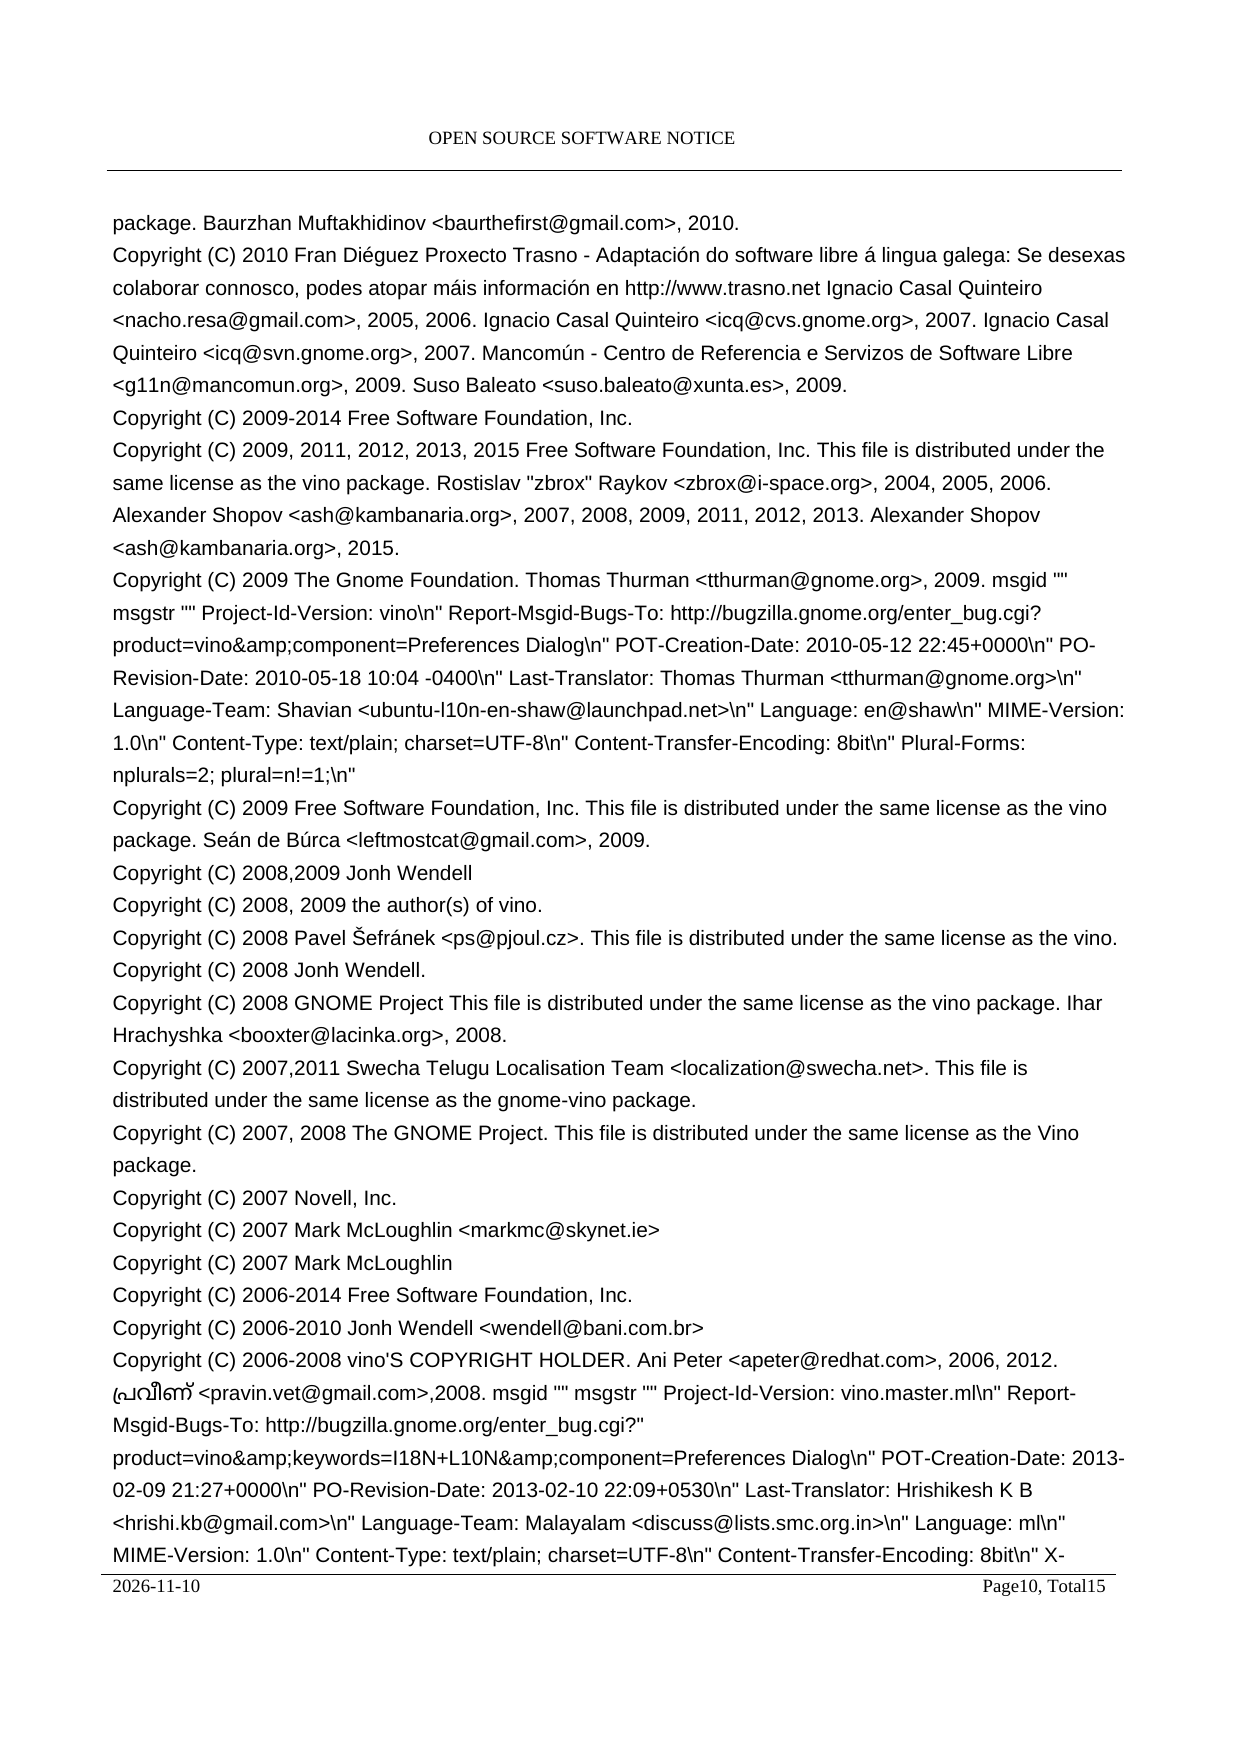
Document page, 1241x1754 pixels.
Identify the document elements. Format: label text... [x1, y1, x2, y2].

text Copyright (C) 2009-2014 Free Software Foundation, Inc. [112, 401, 1128, 434]
text Copyright (C) 2010 Fran Diéguez Proxecto Trasno - Adaptación do software libre á lingua galega: Se desexas colaborar connosco, podes atopar máis información en http://www.trasno.net Ignacio Casal Quinteiro <nacho.resa@gmail.com>, 2005, 2006. Ignacio Casal Quinteiro <icq@cvs.gnome.org>, 2007. Ignacio Casal Quinteiro <icq@svn.gnome.org>, 2007. Mancomún - Centro de Referencia e Servizos de Software Libre <g11n@mancomun.org>, 2009. Suso Baleato <suso.baleato@xunta.es>, 2009. [112, 239, 1128, 401]
text Copyright (C) 2007 Novell, Inc. [112, 1181, 1128, 1214]
text Copyright (C) 2009 Free Software Foundation, Inc. This file is distributed under the same license as the vino package. Seán de Búrca <leftmostcat@gmail.com>, 2009. [112, 791, 1128, 856]
text Copyright (C) 2007,2011 Swecha Telugu Localisation Team <localization@swecha.net>. This file is distributed under the same license as the gnome-vino package. [112, 1051, 1128, 1116]
text Copyright (C) 2008,2009 Jonh Wendell [112, 856, 1128, 889]
text Copyright (C) 2008 Pavel Šefránek <ps@pjoul.cz>. This file is distributed under the same license as the vino. [112, 921, 1128, 954]
text Copyright (C) 2008 Jonh Wendell. [112, 954, 1128, 986]
text Copyright (C) 2007 Mark McLoughlin <markmc@skynet.ie> [112, 1214, 1128, 1246]
text Copyright (C) 2007 Mark McLoughlin [112, 1246, 1128, 1279]
text Copyright (C) 2006-2010 Jonh Wendell <wendell@bani.com.br> [112, 1311, 1128, 1344]
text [112, 1344, 1128, 1571]
text Copyright (C) 2008, 2009 the author(s) of vino. [112, 889, 1128, 921]
text Copyright (C) 2006-2014 Free Software Foundation, Inc. [112, 1279, 1128, 1311]
text Copyright (C) 2007, 2008 The GNOME Project. This file is distributed under the same license as the Vino package. [112, 1116, 1128, 1181]
text Copyright (C) 2009 The Gnome Foundation. Thomas Thurman <tthurman@gnome.org>, 2009. msgid "" msgstr "" Project-Id-Version: vino\n" Report-Msgid-Bugs-To: http://bugzilla.gnome.org/enter_bug.cgi?product=vino&amp;component=Preferences Dialog\n" POT-Creation-Date: 2010-05-12 22:45+0000\n" PO-Revision-Date: 2010-05-18 10:04 -0400\n" Last-Translator: Thomas Thurman <tthurman@gnome.org>\n" Language-Team: Shavian <ubuntu-l10n-en-shaw@launchpad.net>\n" Language: en@shaw\n" MIME-Version: 1.0\n" Content-Type: text/plain; charset=UTF-8\n" Content-Transfer-Encoding: 8bit\n" Plural-Forms: nplurals=2; plural=n!=1;\n" [112, 564, 1128, 791]
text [112, 206, 1128, 239]
text Copyright (C) 2008 GNOME Project This file is distributed under the same license as the vino package. Ihar Hrachyshka <booxter@lacinka.org>, 2008. [112, 986, 1128, 1051]
text Copyright (C) 2009, 2011, 2012, 2013, 2015 Free Software Foundation, Inc. This file is distributed under the same license as the vino package. Rostislav "zbrox" Raykov <zbrox@i-space.org>, 2004, 2005, 2006. Alexander Shopov <ash@kambanaria.org>, 2007, 2008, 2009, 2011, 2012, 2013. Alexander Shopov <ash@kambanaria.org>, 2015. [112, 434, 1128, 564]
